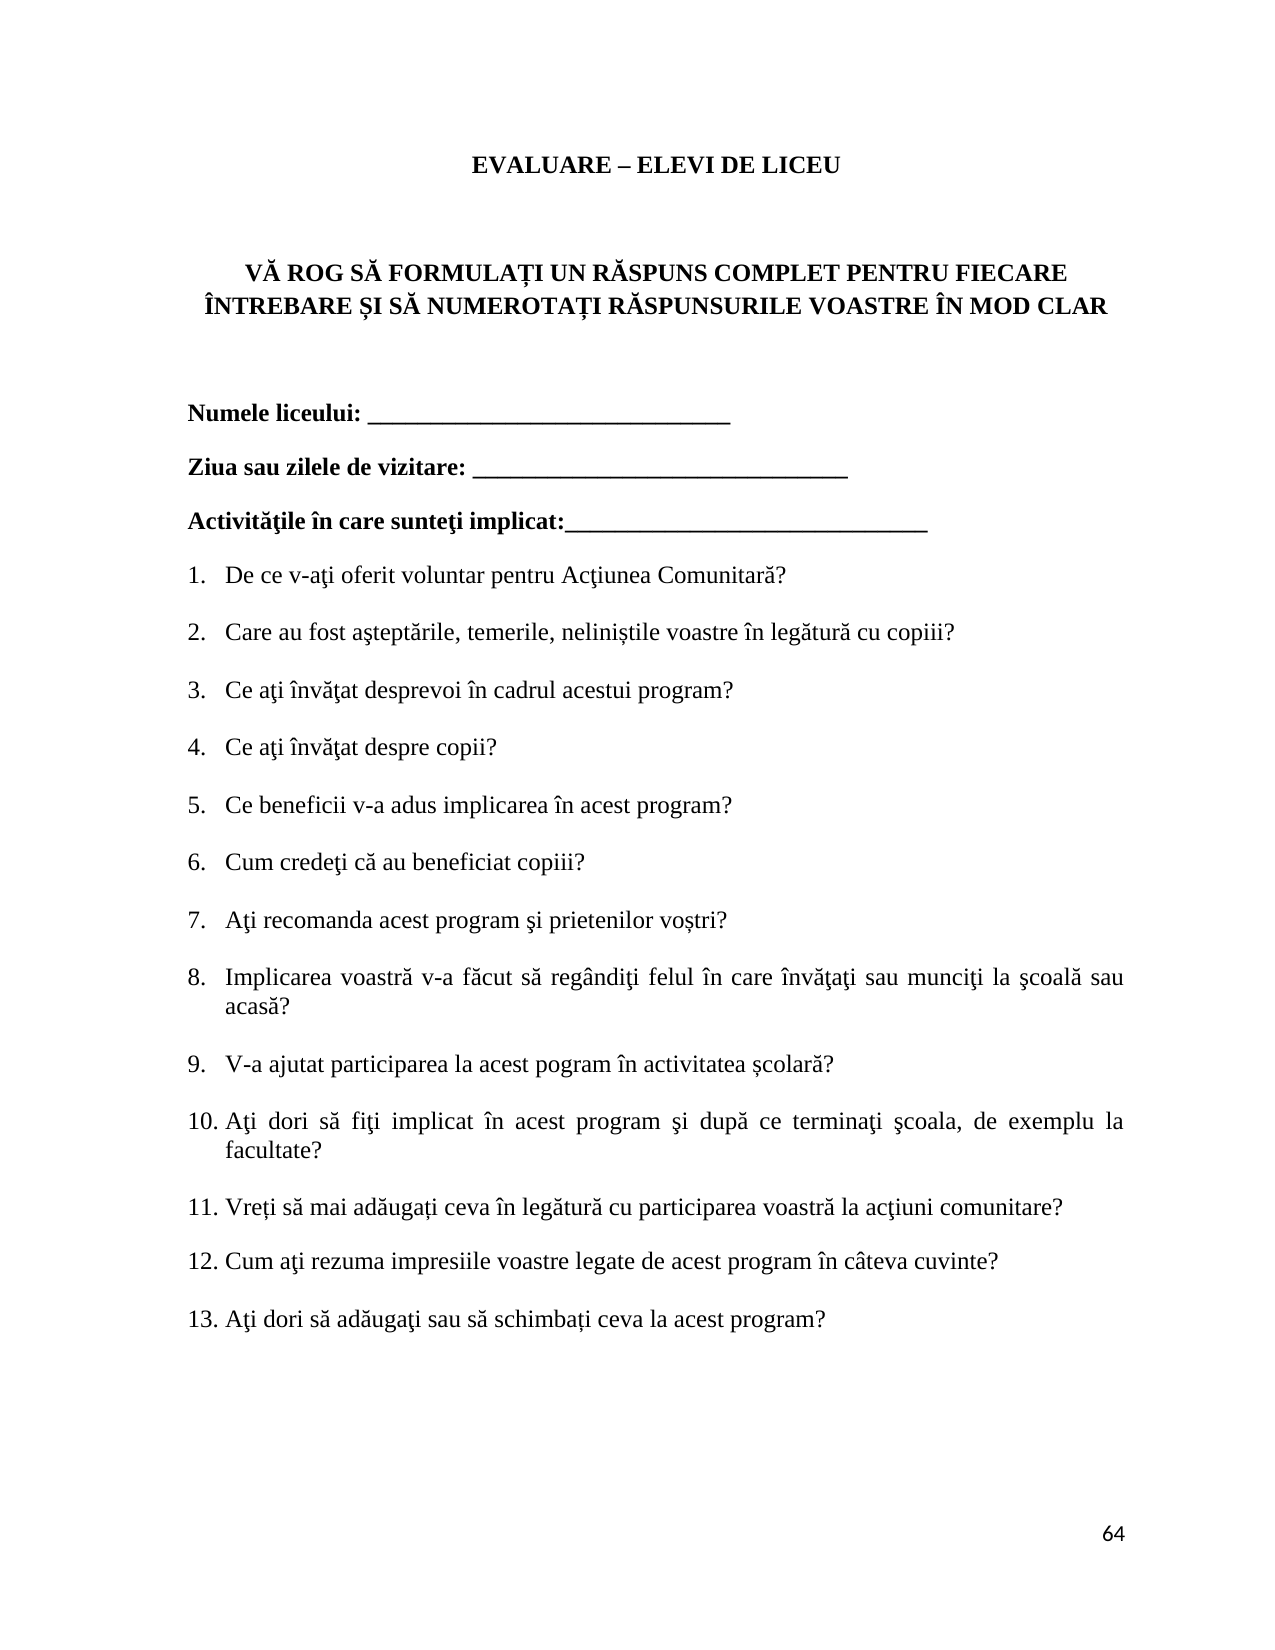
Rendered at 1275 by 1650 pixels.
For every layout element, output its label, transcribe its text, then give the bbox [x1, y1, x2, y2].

list V-a ajutat participarea la acest pogram în activitatea școlară? [187, 1049, 1125, 1077]
list Care au fost aşteptările, temerile, neliniștile voastre în legătură cu copiii? [187, 617, 1125, 646]
list Cum credeţi că au beneficiat copiii? [187, 847, 1125, 876]
list Cum aţi rezuma impresiile voastre legate de acest program în câteva cuvinte? [187, 1246, 1125, 1275]
text Activităţile în care sunteţi implicat:_____________________________ [187, 506, 1125, 535]
list Ce beneficii v-a adus implicarea în acest program? [187, 790, 1125, 819]
text Numele liceului: _____________________________ [187, 398, 1125, 427]
list Aţi recomanda acest program şi prietenilor voștri? [187, 905, 1125, 934]
list De ce v-aţi oferit voluntar pentru Acţiunea Comunitară? [187, 560, 1125, 589]
text VĂ ROG SĂ FORMULAȚI UN RĂSPUNS COMPLET PENTRU FIECARE ÎNTREBARE ȘI SĂ NUMEROTAȚI RĂSPUNSURILE VOASTRE ÎN MOD CLAR [187, 258, 1125, 319]
list Aţi dori să fiţi implicat în acest program şi după ce terminaţi şcoala, de exemplu la facultate? [187, 1106, 1125, 1164]
text EVALUARE – ELEVI DE LICEU [187, 150, 1125, 179]
list Aţi dori să adăugaţi sau să schimbați ceva la acest program? [187, 1304, 1125, 1333]
list Vreți să mai adăugați ceva în legătură cu participarea voastră la acţiuni comunitare? [187, 1192, 1125, 1221]
list Implicarea voastră v-a făcut să regândiţi felul în care învăţaţi sau munciţi la şcoală sau acasă? [187, 962, 1125, 1020]
list Ce aţi învăţat despre copii? [187, 732, 1125, 761]
list Ce aţi învăţat desprevoi în cadrul acestui program? [187, 675, 1125, 704]
text Ziua sau zilele de vizitare: ______________________________ [187, 452, 1125, 481]
